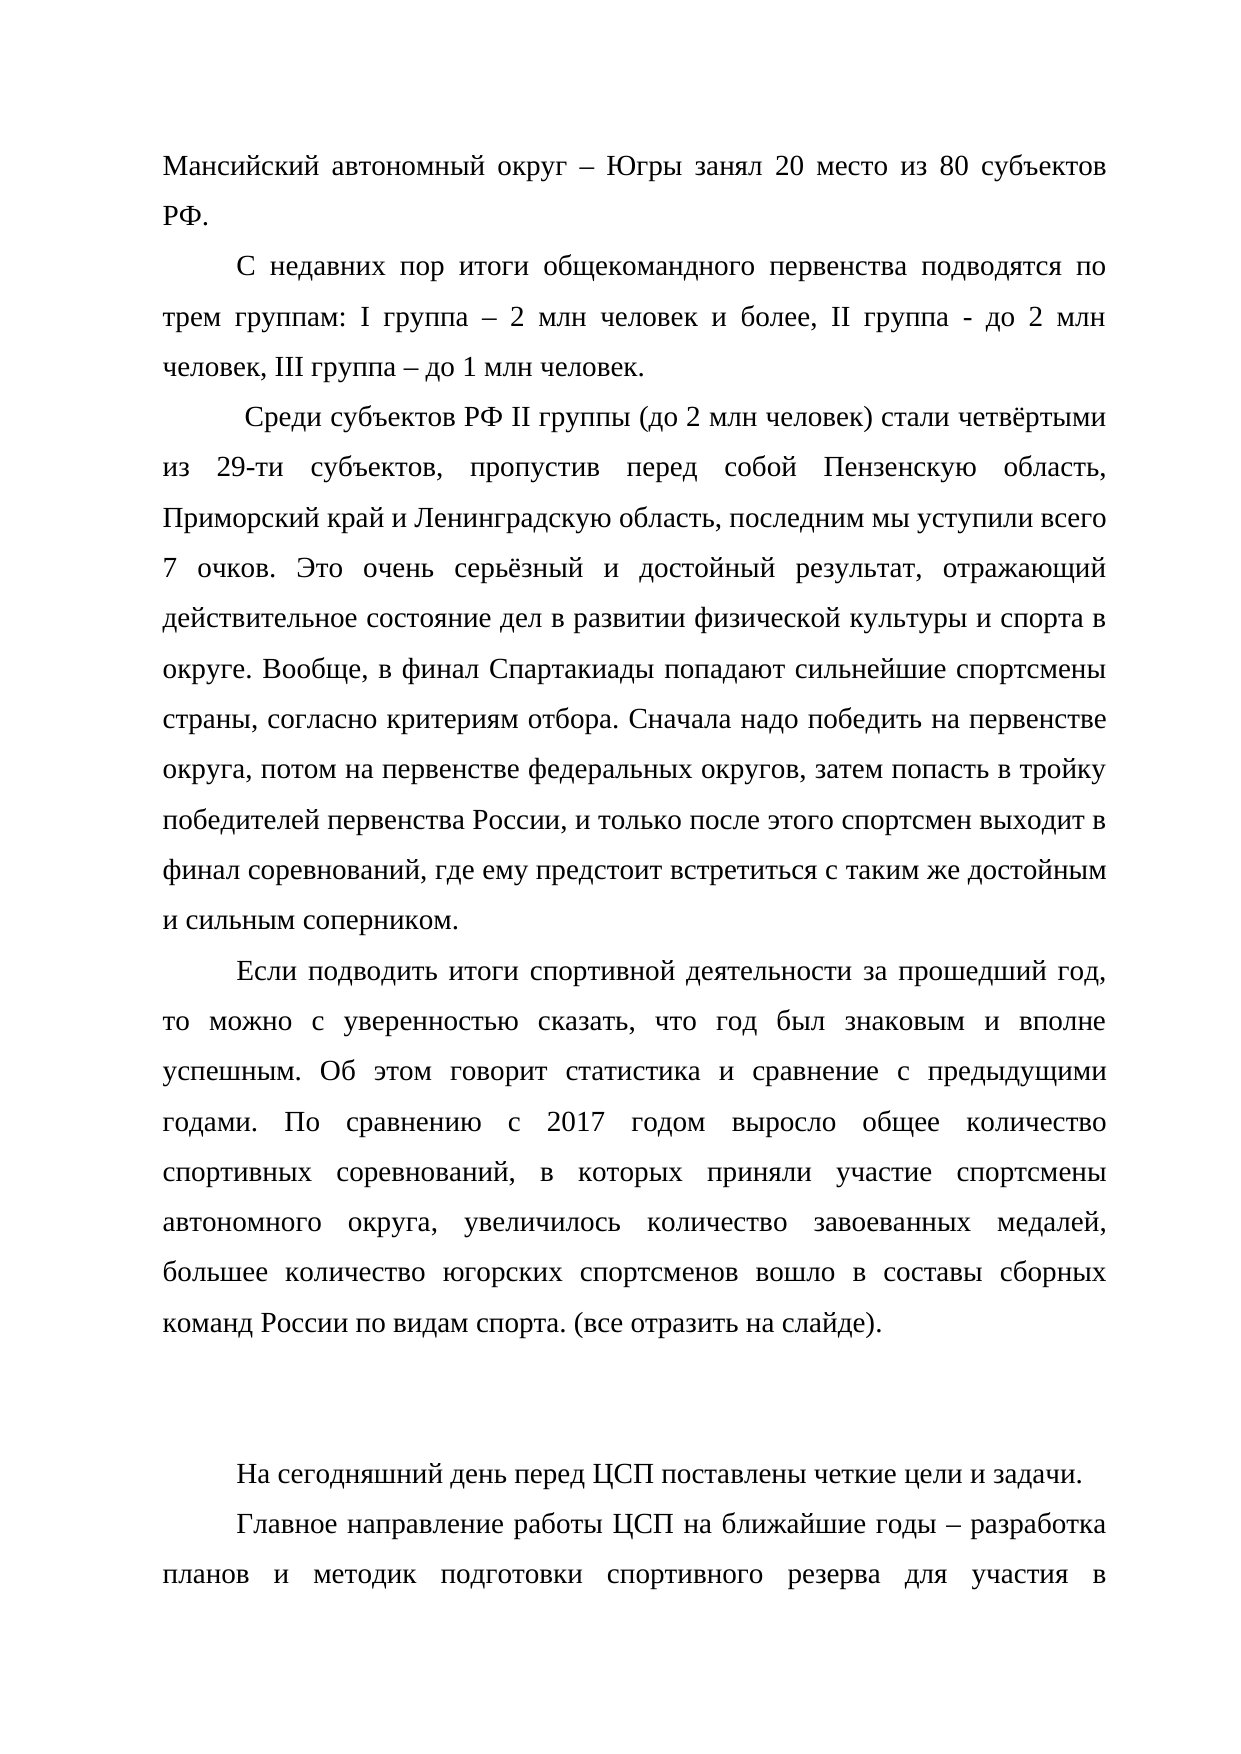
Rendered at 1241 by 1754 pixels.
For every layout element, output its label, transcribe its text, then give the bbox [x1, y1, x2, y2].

text Среди субъектов РФ II группы (до 2 млн человек) стали четвёртыми из 29-ти субъектов, пропустив перед собой Пензенскую область, Приморский край и Ленинградскую область, последним мы уступили всего 7 очков. Это очень серьёзный и достойный результат, отражающий действительное состояние дел в развитии физической культуры и спорта в округе. Вообще, в финал Спартакиады попадают сильнейшие спортсмены страны, согласно критериям отбора. Сначала надо победить на первенстве округа, потом на первенстве федеральных округов, затем попасть в тройку победителей первенства России, и только после этого спортсмен выходит в финал соревнований, где ему предстоит встретиться с таким же достойным и сильным соперником. [162, 399, 1107, 936]
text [162, 148, 1107, 232]
text С недавних пор итоги общекомандного первенства подводятся по трем группам: I группа – 2 млн человек и более, II группа - до 2 млн человек, III группа – до 1 млн человек. [162, 248, 1107, 382]
text На сегодняшний день перед ЦСП поставлены четкие цели и задачи. [162, 1456, 1107, 1489]
text Если подводить итоги спортивной деятельности за прошедший год, то можно с уверенностью сказать, что год был знаковым и вполне успешным. Об этом говорит статистика и сравнение с предыдущими годами. По сравнению с 2017 годом выросло общее количество спортивных соревнований, в которых приняли участие спортсмены автономного округа, увеличилось количество завоеванных медалей, большее количество югорских спортсменов вошло в составы сборных команд России по видам спорта. (все отразить на слайде). [162, 953, 1107, 1338]
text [162, 1506, 1107, 1590]
